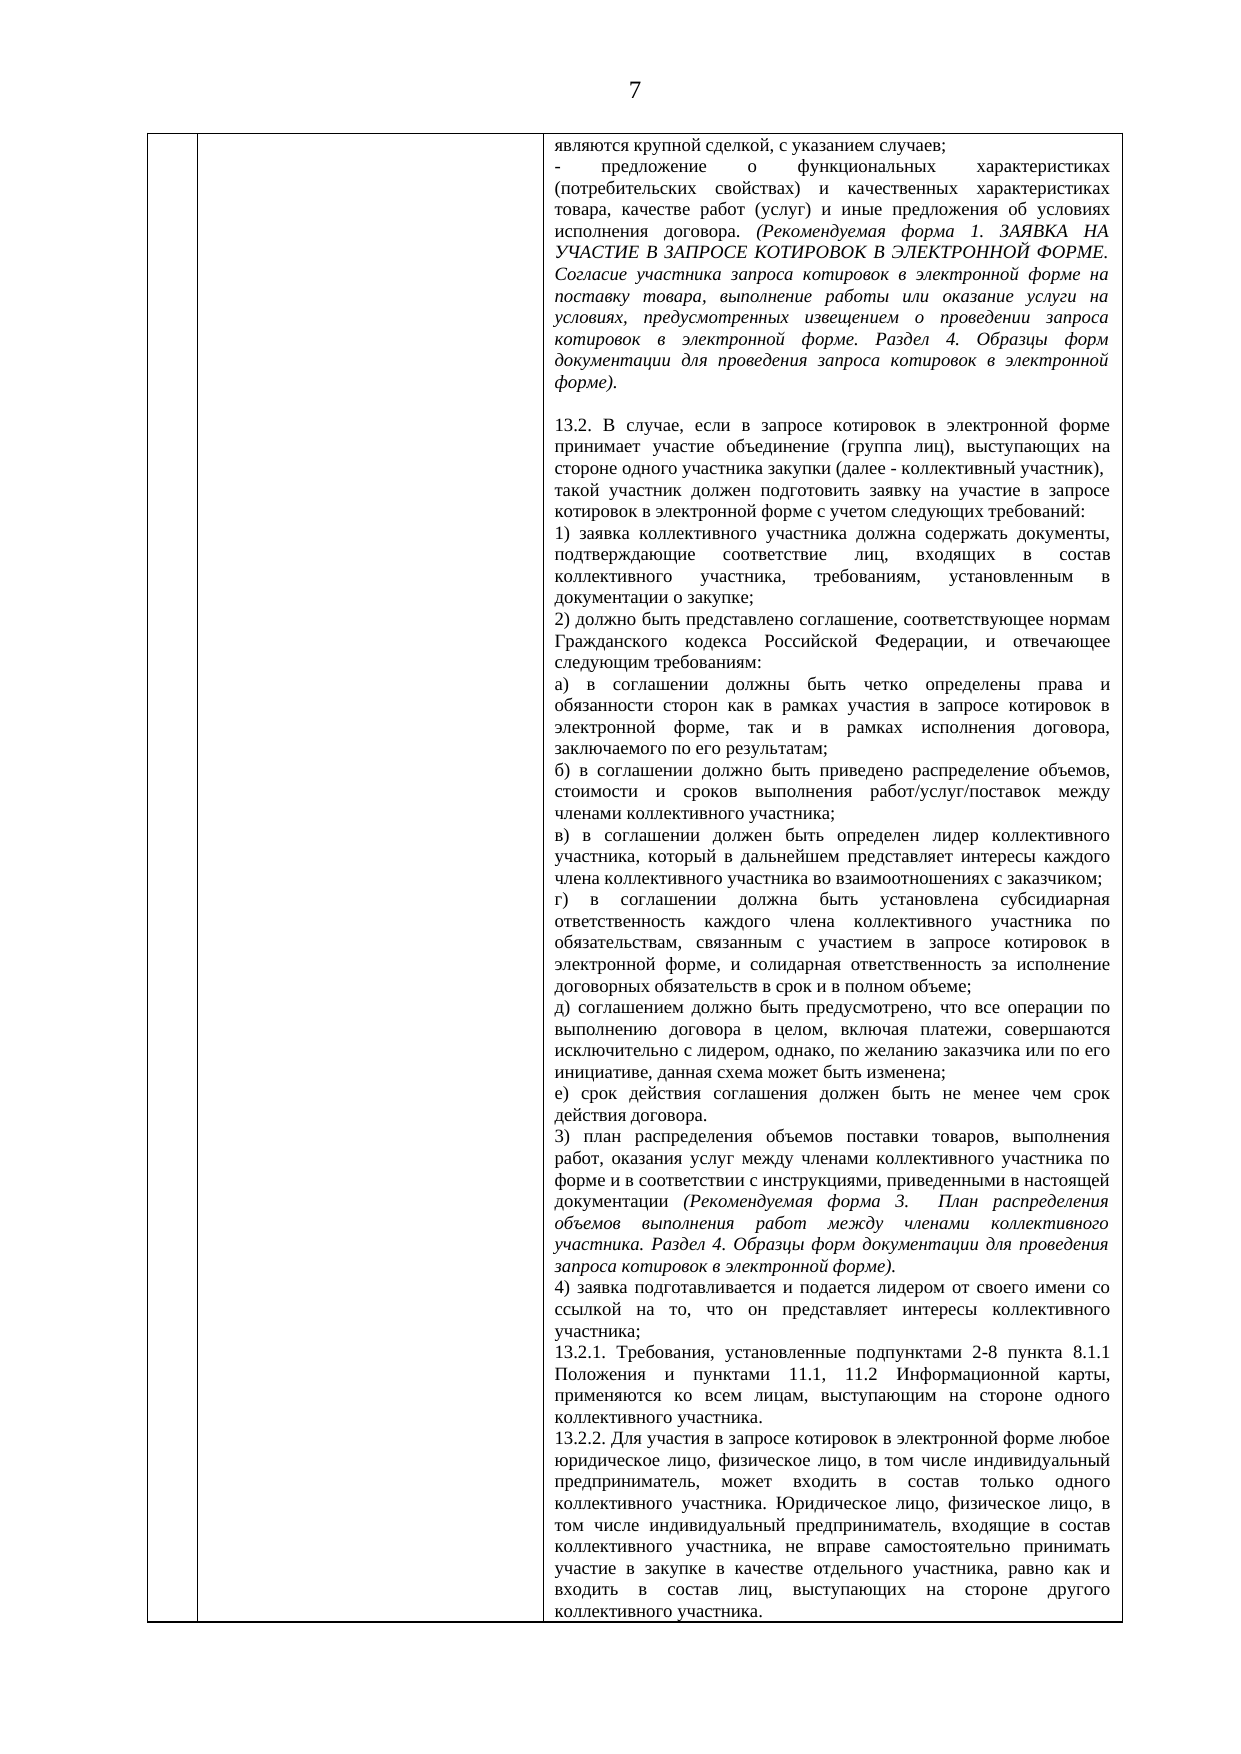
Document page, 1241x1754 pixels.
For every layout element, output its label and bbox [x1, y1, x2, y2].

table_cell [148, 134, 197, 1621]
table_cell [544, 134, 1122, 1621]
table_cell [198, 134, 543, 1621]
